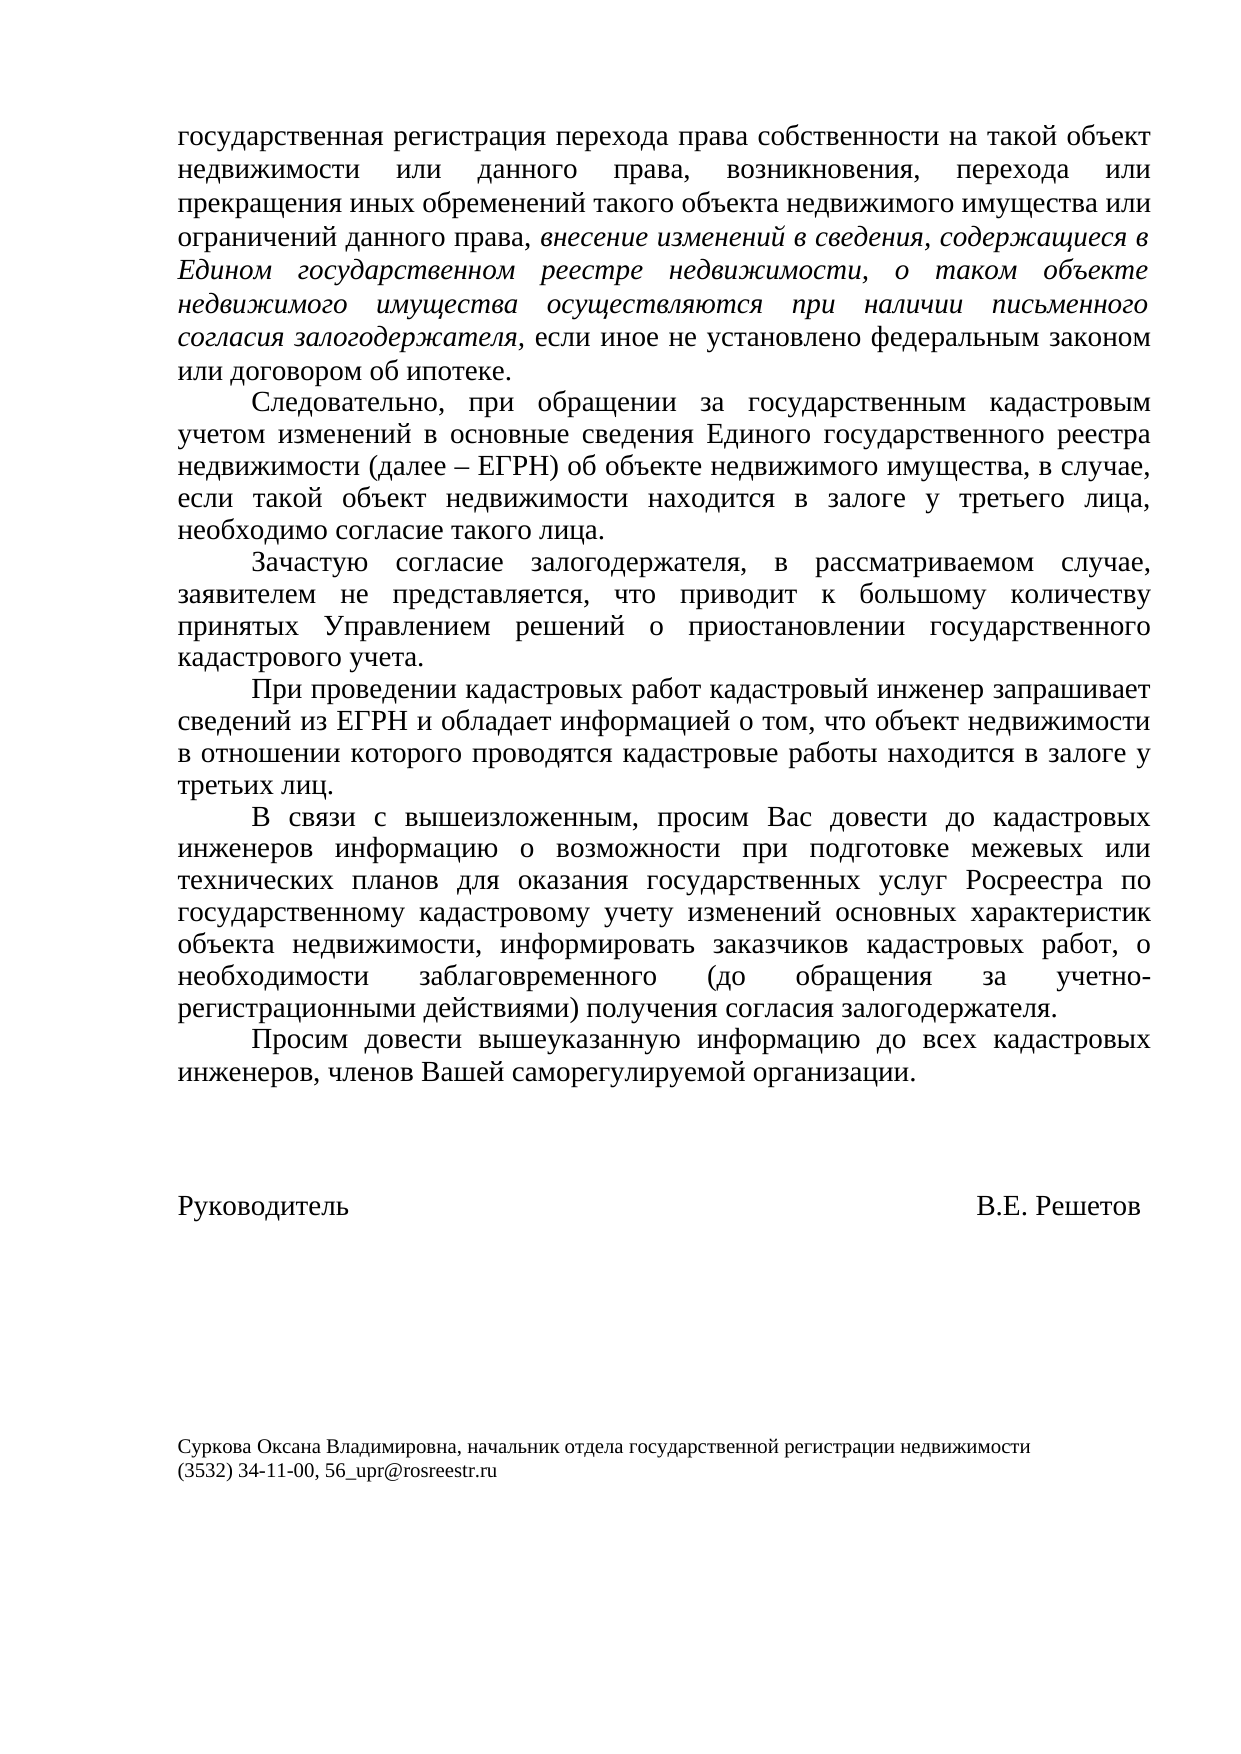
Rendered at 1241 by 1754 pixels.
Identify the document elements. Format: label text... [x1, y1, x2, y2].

text В связи с вышеизложенным, просим Вас довести до кадастровых инженеров информацию о возможности при подготовке межевых или технических планов для оказания государственных услуг Росреестра по государственному кадастровому учету изменений основных характеристик объекта недвижимости, информировать заказчиков кадастровых работ, о необходимости заблаговременного (до обращения за учетно-регистрационными действиями) получения согласия залогодержателя. [177, 801, 1152, 1023]
text Суркова Оксана Владимировна, начальник отдела государственной регистрации недвижимости [177, 1434, 1152, 1458]
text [177, 118, 1152, 386]
text При проведении кадастровых работ кадастровый инженер запрашивает сведений из ЕГРН и обладает информацией о том, что объект недвижимости в отношении которого проводятся кадастровые работы находится в залоге у третьих лиц. [177, 673, 1152, 801]
text Зачастую согласие залогодержателя, в рассматриваемом случае, заявителем не представляется, что приводит к большому количеству принятых Управлением решений о приостановлении государственного кадастрового учета. [177, 546, 1152, 673]
text Следовательно, при обращении за государственным кадастровым учетом изменений в основные сведения Единого государственного реестра недвижимости (далее – ЕГРН) об объекте недвижимого имущества, в случае, если такой объект недвижимости находится в залоге у третьего лица, необходимо согласие такого лица. [177, 386, 1152, 546]
text Руководитель В.Е. Решетов [177, 1188, 1152, 1221]
text Просим довести вышеуказанную информацию до всех кадастровых инженеров, членов Вашей саморегулируемой организации. [177, 1023, 1152, 1087]
text (3532) 34-11-00, 56_upr@rosreestr.ru [177, 1458, 1152, 1482]
